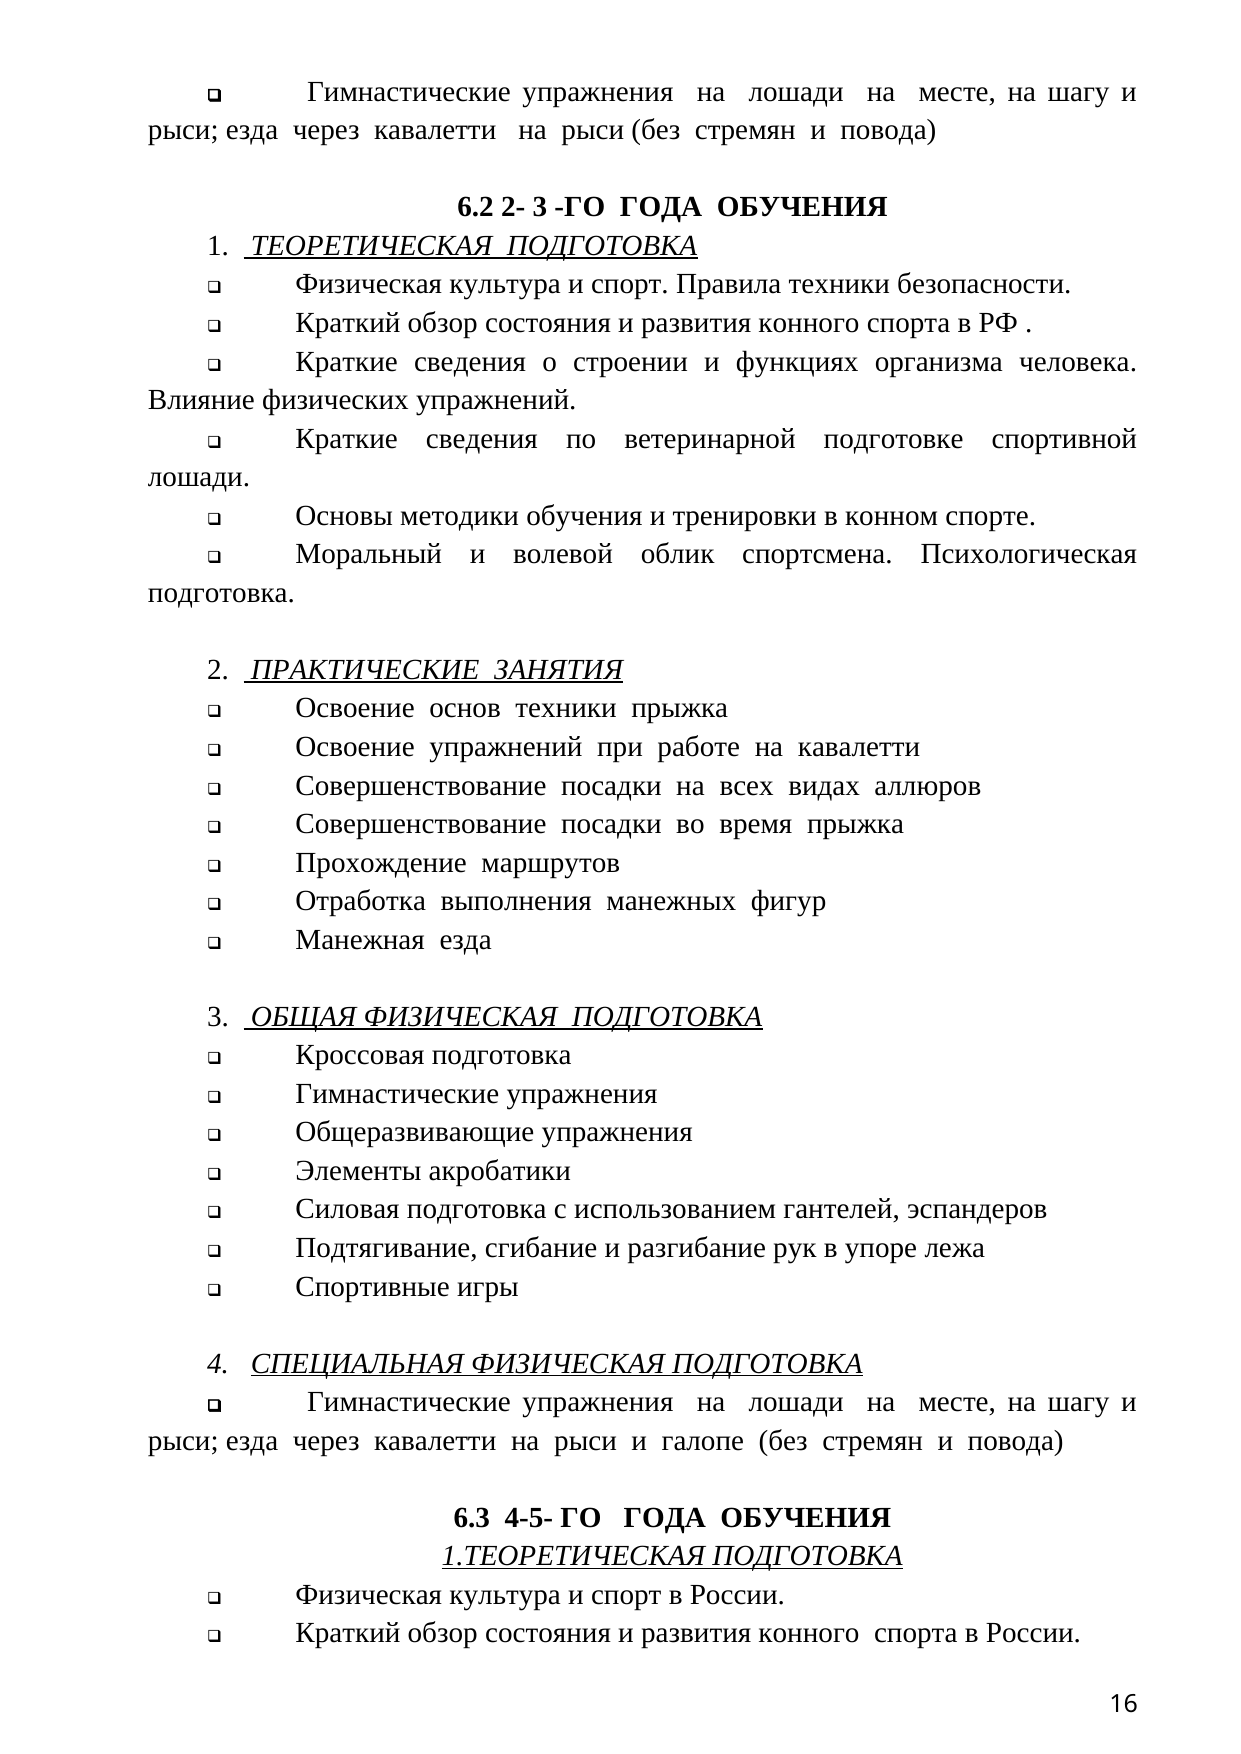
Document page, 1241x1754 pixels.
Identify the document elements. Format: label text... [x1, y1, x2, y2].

list Отработка выполнения манежных фигур [148, 883, 1138, 917]
list Физическая культура и спорт в России. [148, 1577, 1138, 1611]
text 1. ТЕОРЕТИЧЕСКАЯ ПОДГОТОВКА [148, 228, 1138, 262]
text 4. СПЕЦИАЛЬНАЯ ФИЗИЧЕСКАЯ ПОДГОТОВКА [148, 1346, 1138, 1379]
list Основы методики обучения и тренировки в конном спорте. [148, 498, 1138, 531]
list Моральный и волевой облик спортсмена. Психологическая подготовка. [148, 536, 1138, 608]
list Освоение упражнений при работе на кавалетти [148, 729, 1138, 763]
list Элементы акробатики [148, 1153, 1138, 1187]
list Совершенствование посадки во время прыжка [148, 806, 1138, 840]
list Гимнастические упражнения на лошади на месте, на шагу и рыси; езда через кавалетти на рыси (без стремян и повода) [148, 74, 1138, 146]
list Краткий обзор состояния и развития конного спорта в РФ . [148, 305, 1138, 339]
list Подтягивание, сгибание и разгибание рук в упоре лежа [148, 1230, 1138, 1264]
list Краткие сведения по ветеринарной подготовке спортивной лошади. [148, 421, 1138, 493]
list Краткие сведения о строении и функциях организма человека. Влияние физических упражнений. [148, 344, 1138, 416]
list Спортивные игры [148, 1269, 1138, 1302]
list Гимнастические упражнения [148, 1076, 1138, 1109]
list Совершенствование посадки на всех видах аллюров [148, 768, 1138, 801]
list Физическая культура и спорт. Правила техники безопасности. [148, 267, 1138, 300]
list Краткий обзор состояния и развития конного спорта в России. [148, 1616, 1138, 1649]
text 6.2 2- 3 -ГО ГОДА ОБУЧЕНИЯ [148, 189, 1138, 223]
text 2. ПРАКТИЧЕСКИЕ ЗАНЯТИЯ [148, 652, 1138, 686]
list Кроссовая подготовка [148, 1037, 1138, 1071]
list Общеразвивающие упражнения [148, 1114, 1138, 1148]
text 1.Теоретическая подготовка [148, 1538, 1138, 1572]
text 6.3 4-5- ГО ГОДА ОБУЧЕНИЯ [148, 1500, 1138, 1533]
list Гимнастические упражнения на лошади на месте, на шагу и рыси; езда через кавалетти на рыси и галопе (без стремян и повода) [148, 1384, 1138, 1456]
list Силовая подготовка с использованием гантелей, эспандеров [148, 1192, 1138, 1225]
list Прохождение маршрутов [148, 845, 1138, 878]
list Манежная езда [148, 922, 1138, 955]
text 3. ОБЩАЯ ФИЗИЧЕСКАЯ ПОДГОТОВКА [148, 999, 1138, 1032]
list Освоение основ техники прыжка [148, 691, 1138, 724]
